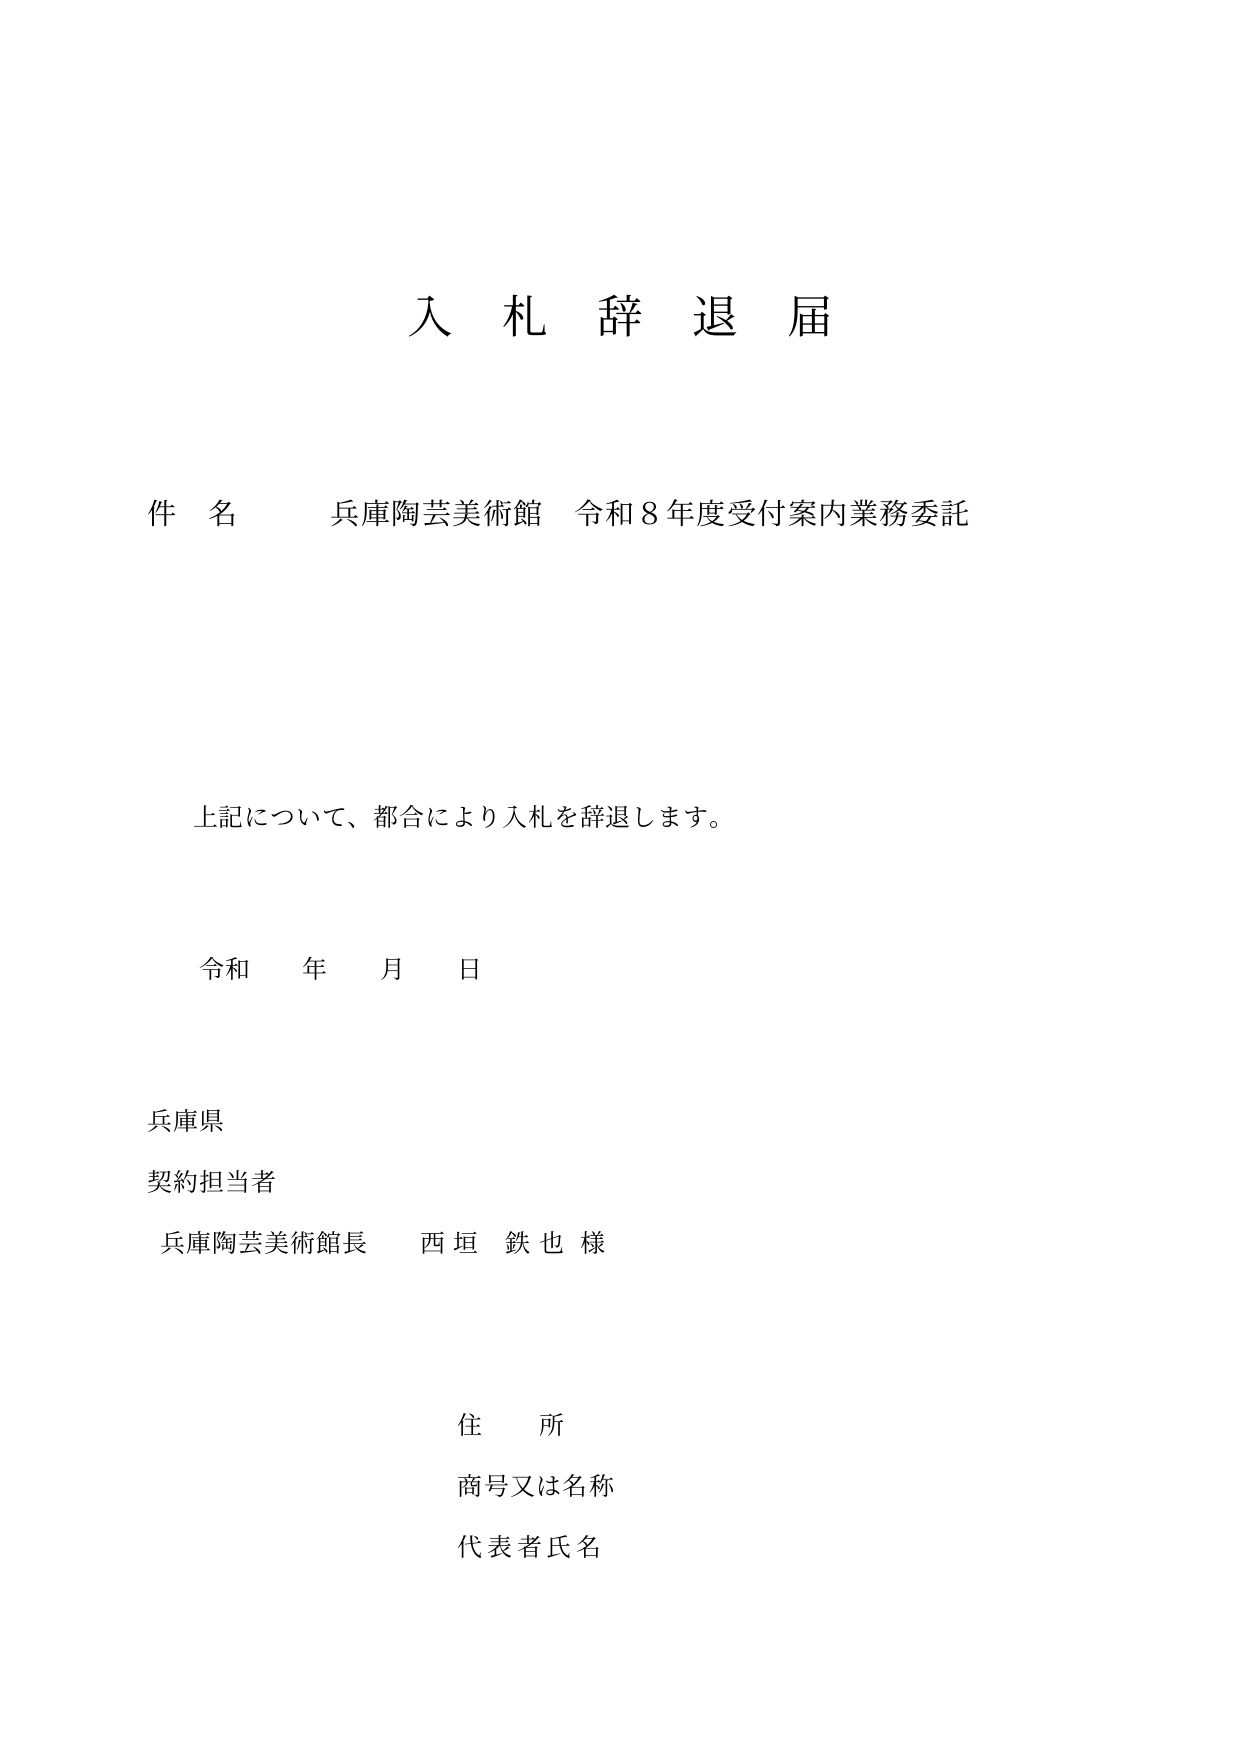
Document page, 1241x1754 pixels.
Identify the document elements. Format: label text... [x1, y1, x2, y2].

text 上記について、都合により入札を辞退します。 [148, 785, 1092, 846]
text 兵庫陶芸美術館長 西 垣 鉄 也 様 [148, 1211, 1092, 1272]
text 件 名 兵庫陶芸美術館 令和８年度受付案内業務委託 [148, 481, 1092, 542]
text 住所 [148, 1394, 1092, 1454]
text 契約担当者 [148, 1150, 1092, 1211]
text 令和 年 月 日 [148, 937, 1092, 998]
text 兵庫県 [148, 1089, 1092, 1150]
text 商号又は名称 [148, 1454, 1092, 1515]
text 入 札 辞 退 届 [148, 268, 1092, 359]
text 代表者氏名 [148, 1515, 1092, 1576]
